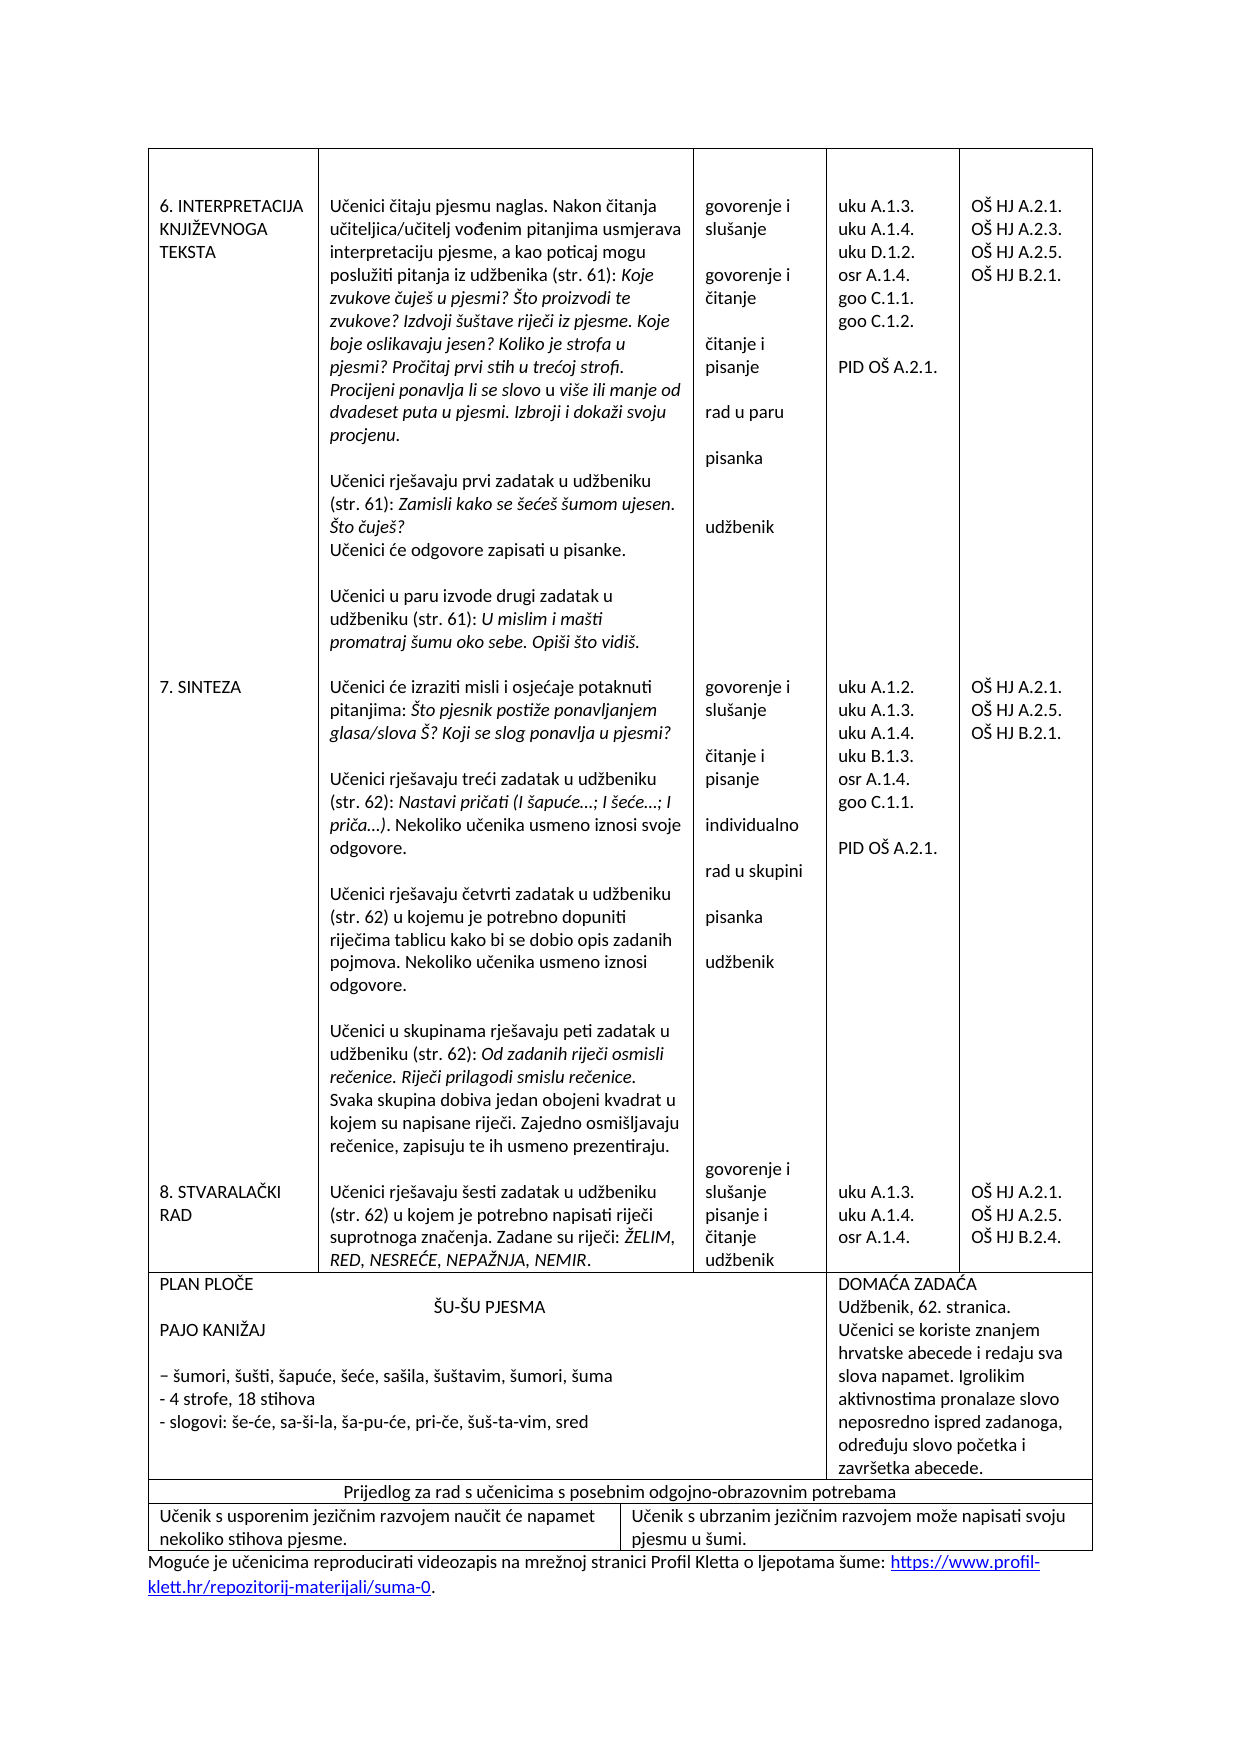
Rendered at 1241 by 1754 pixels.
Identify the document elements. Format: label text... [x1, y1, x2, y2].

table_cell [694, 149, 826, 1272]
table_cell Prijedlog za rad s učenicima s posebnim odgojno-obrazovnim potrebama [149, 1480, 1092, 1503]
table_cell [149, 149, 318, 1272]
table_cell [960, 149, 1092, 1272]
table_cell Učenik s ubrzanim jezičnim razvojem može napisati svoju pjesmu u šumi. [621, 1504, 1092, 1550]
table_cell PLAN PLOČE ŠU-ŠU PJESMA PAJO KANIŽAJ − šumori, šušti, šapuće, šeće, sašila, šuštavim, šumori, šuma - 4 strofe, 18 stihova - slogovi: še-će, sa-ši-la, ša-pu-će, pri-če, šuš-ta-vim, sred [149, 1273, 826, 1479]
table_cell Učenik s usporenim jezičnim razvojem naučit će napamet nekoliko stihova pjesme. [149, 1504, 620, 1550]
table_cell DOMAĆA ZADAĆA Udžbenik, 62. stranica. Učenici se koriste znanjem hrvatske abecede i redaju sva slova napamet. Igrolikim aktivnostima pronalaze slovo neposredno ispred zadanoga, određuju slovo početka i završetka abecede. [827, 1273, 1092, 1479]
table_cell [827, 149, 959, 1272]
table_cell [319, 149, 693, 1272]
text Moguće je učenicima reproducirati videozapis na mrežnoj stranici Profil Kletta o ljepotama šume: https://www.profil-klett.hr/repozitorij-materijali/suma-0. [148, 1551, 1093, 1598]
